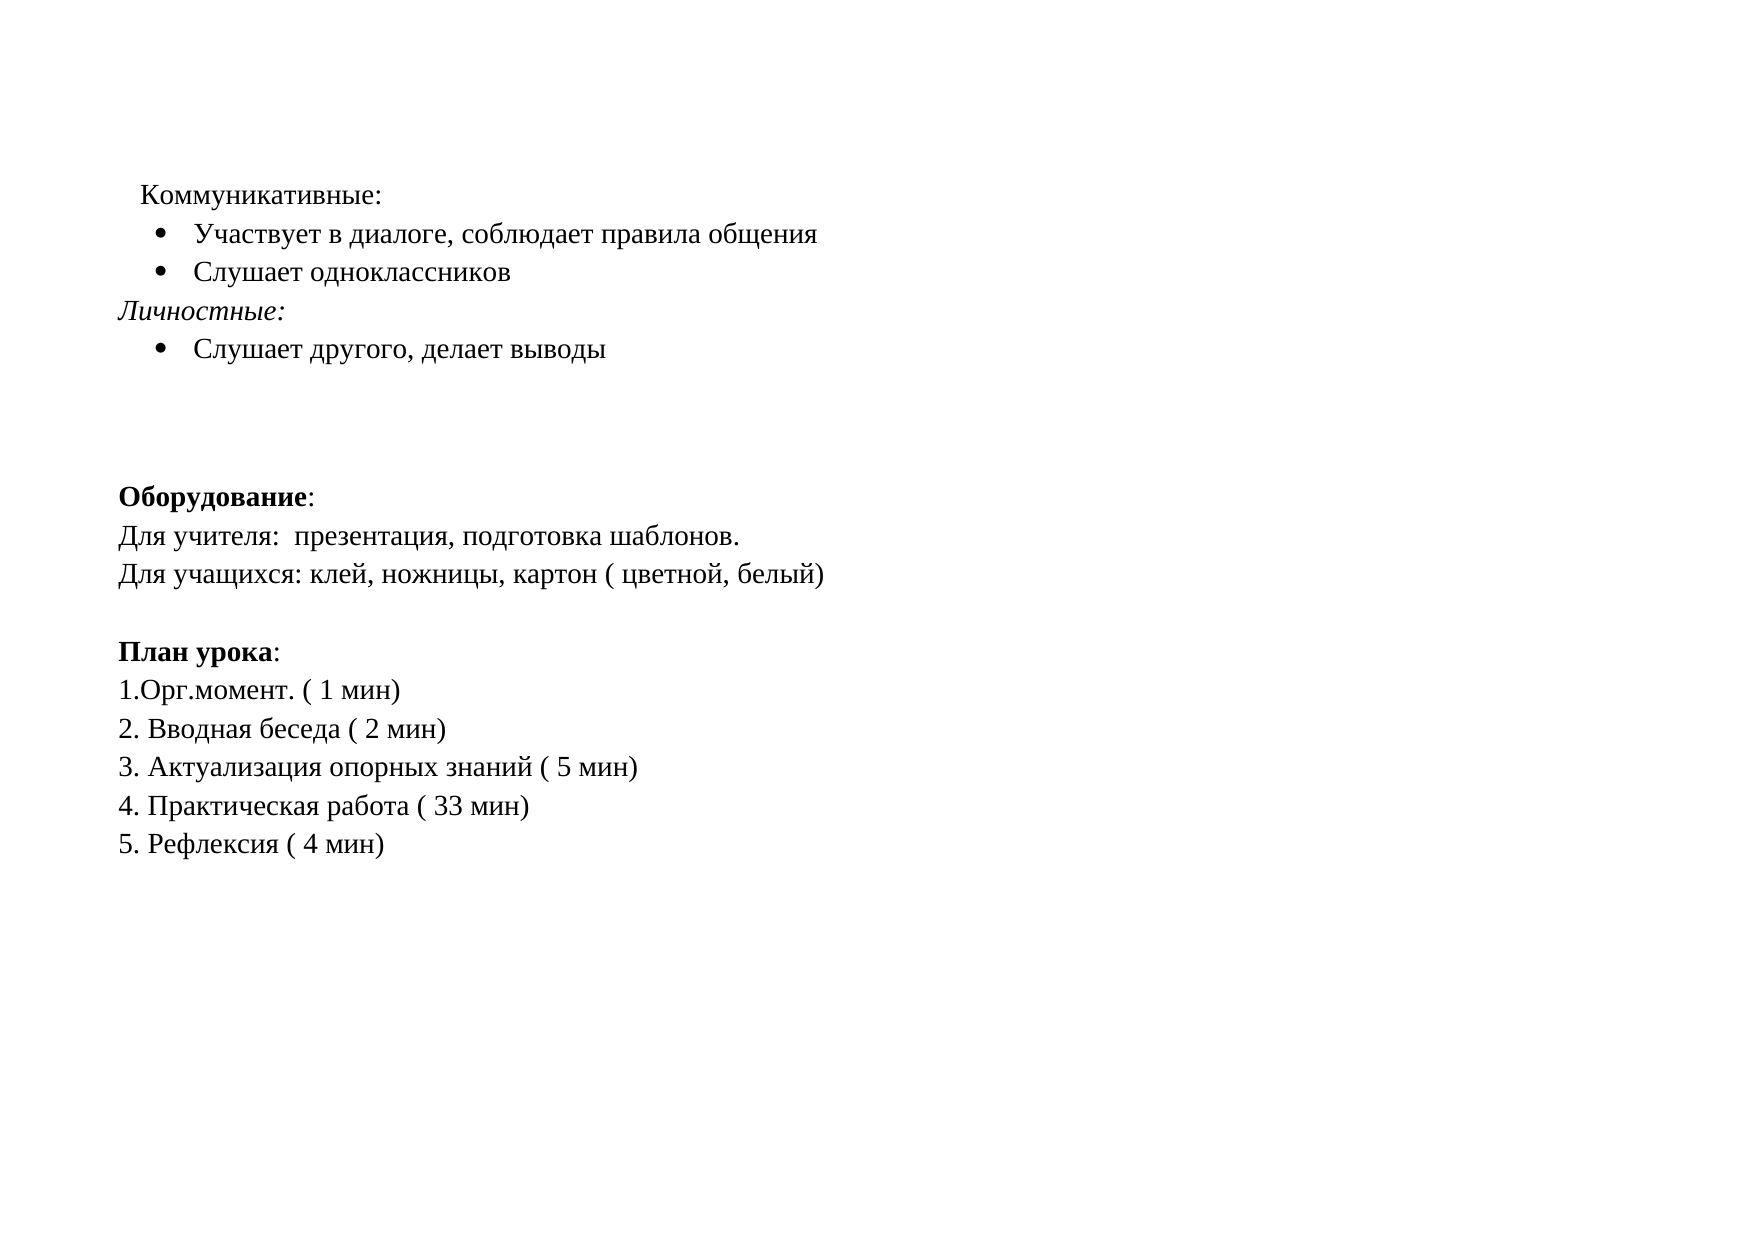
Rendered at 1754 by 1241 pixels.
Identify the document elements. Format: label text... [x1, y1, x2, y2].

text Для учителя: презентация, подготовка шаблонов. [118, 518, 1636, 552]
text 5. Рефлексия ( 4 мин) [118, 826, 1636, 860]
text 2. Вводная беседа ( 2 мин) [118, 711, 1636, 744]
text Коммуникативные: [118, 177, 1636, 211]
list Участвует в диалоге, соблюдает правила общения [156, 216, 1636, 249]
text Для учащихся: клей, ножницы, картон ( цветной, белый) [118, 557, 1636, 590]
text 1.Орг.момент. ( 1 мин) [118, 672, 1636, 706]
text 3. Актуализация опорных знаний ( 5 мин) [118, 749, 1636, 783]
text План урока: [118, 634, 1636, 667]
text 4. Практическая работа ( 33 мин) [118, 788, 1636, 821]
list Слушает одноклассников [156, 254, 1636, 288]
text Оборудование: [118, 479, 1636, 513]
text Личностные: [118, 293, 1636, 327]
list Слушает другого, делает выводы [156, 332, 1636, 365]
